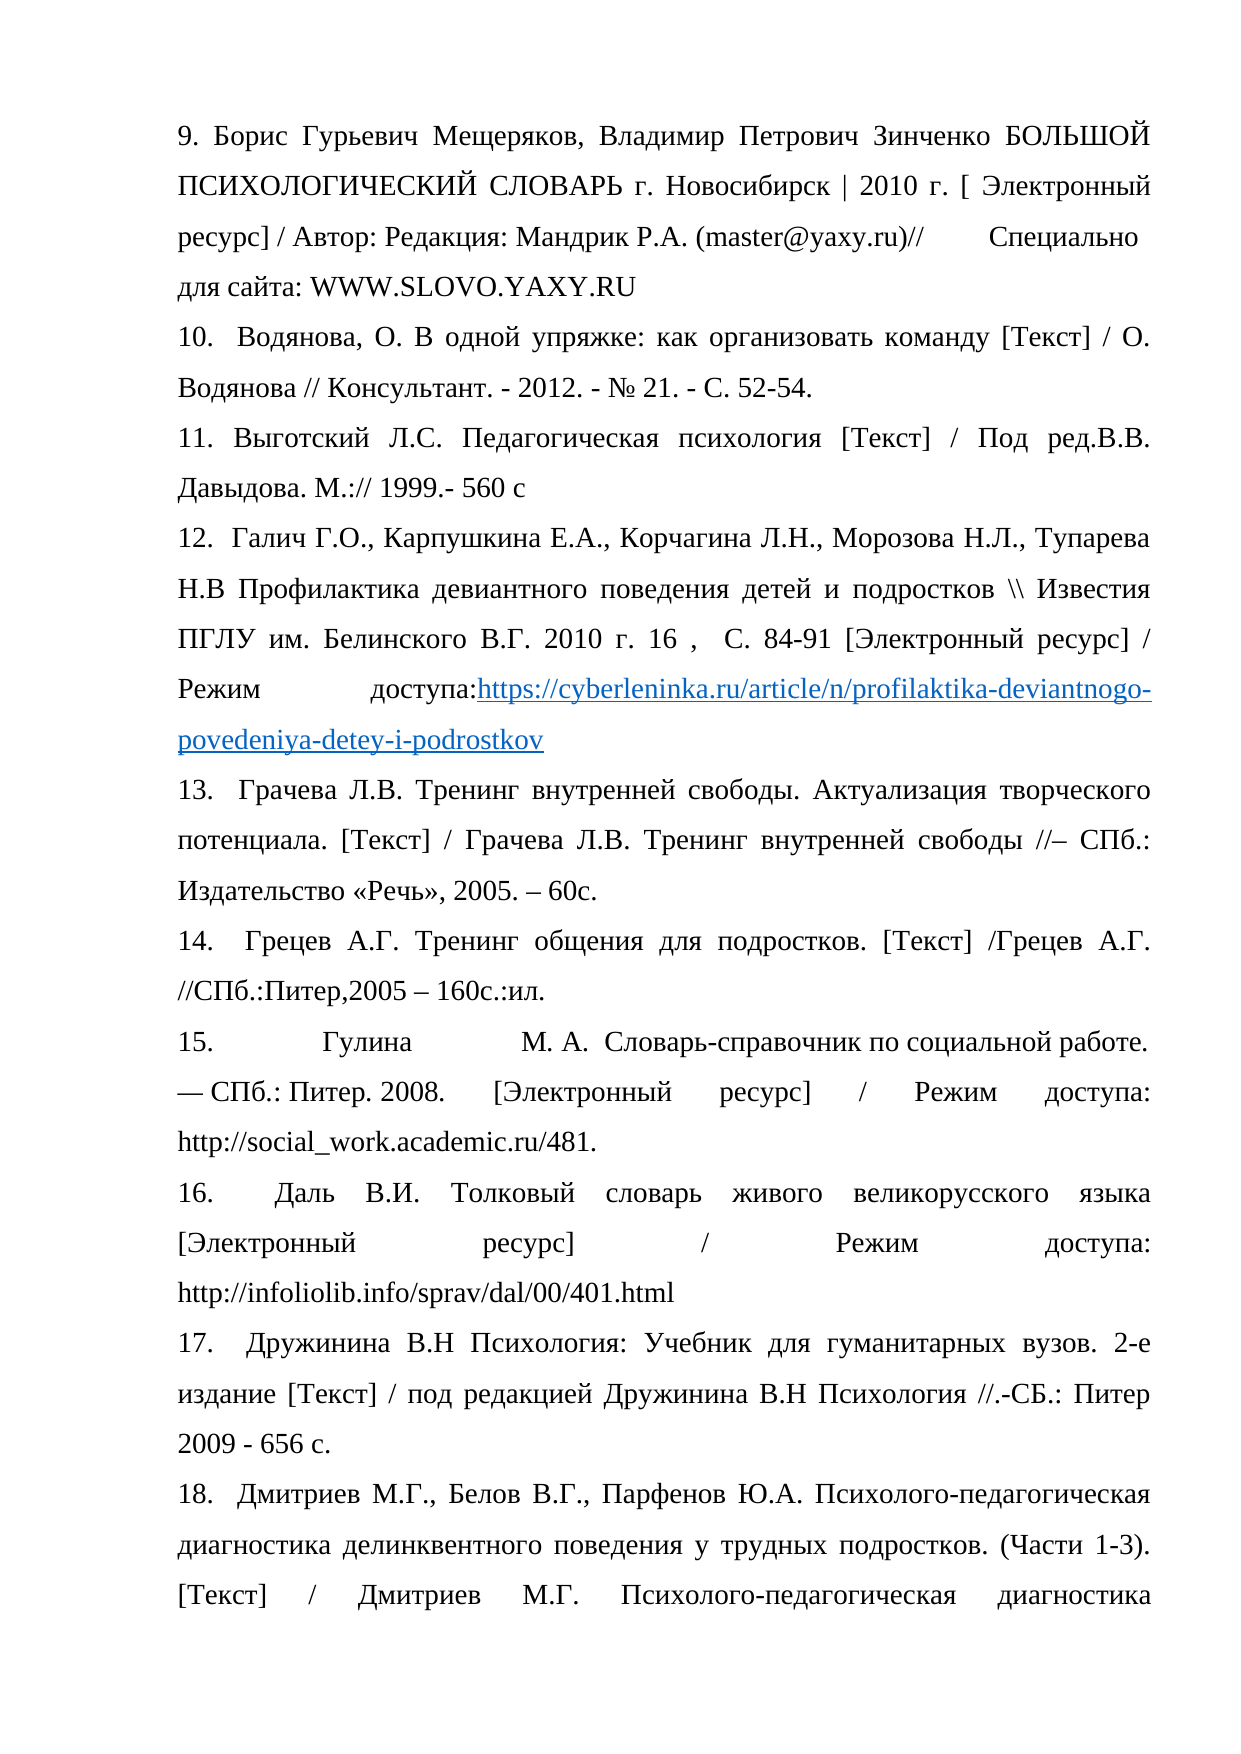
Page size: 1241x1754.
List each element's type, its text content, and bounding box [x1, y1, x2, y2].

text 15. Гулина М. А. Словарь-справочник по социальной работе. — СПб.: Питер. 2008. [Электронный ресурс] / Режим доступа: http://social_work.academic.ru/481. [177, 1024, 1152, 1158]
text 14. Грецев А.Г. Тренинг общения для подростков. [Текст] /Грецев А.Г. //СПб.:Питер,2005 – 160с.:ил. [177, 923, 1152, 1007]
text 16. Даль В.И. Толковый словарь живого великорусского языка [Электронный ресурс] / Режим доступа: http://infoliolib.info/sprav/dal/00/401.html [177, 1175, 1152, 1309]
text 13. Грачева Л.В. Тренинг внутренней свободы. Актуализация творческого потенциала. [Текст] / Грачева Л.В. Тренинг внутренней свободы //– СПб.: Издательство «Речь», 2005. – 60с. [177, 772, 1152, 906]
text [177, 1477, 1152, 1611]
text 9. Борис Гурьевич Мещеряков, Владимир Петрович Зинченко БОЛЬШОЙ ПСИХОЛОГИЧЕСКИЙ СЛОВАРЬ г. Новосибирск | 2010 г. [ Электронный ресурс] / Автор: Редакция: Мандрик Р.А. (master@yaxy.ru)// Специально для сайта: WWW.SLOVO.YAXY.RU [177, 118, 1152, 303]
text 10. Водянова, О. В одной упряжке: как организовать команду [Текст] / О. Водянова // Консультант. - 2012. - № 21. - С. 52-54. [177, 319, 1152, 403]
text 17. Дружинина В.Н Психология: Учебник для гуманитарных вузов. 2-е издание [Текст] / под редакцией Дружинина В.Н Психология //.-СБ.: Питер 2009 - 656 с. [177, 1326, 1152, 1460]
text 12. Галич Г.О., Карпушкина Е.А., Корчагина Л.Н., Морозова Н.Л., Тупарева Н.В Профилактика девиантного поведения детей и подростков \\ Известия ПГЛУ им. Белинского В.Г. 2010 г. 16 , С. 84-91 [Электронный ресурс] / Режим доступа:https://cyberleninka.ru/article/n/profilaktika-deviantnogo-povedeniya-detey-i-podrostkov [177, 521, 1152, 755]
text 11. Выготский Л.С. Педагогическая психология [Текст] / Под ред.В.В. Давыдова. М.:// 1999.- 560 с [177, 420, 1152, 504]
